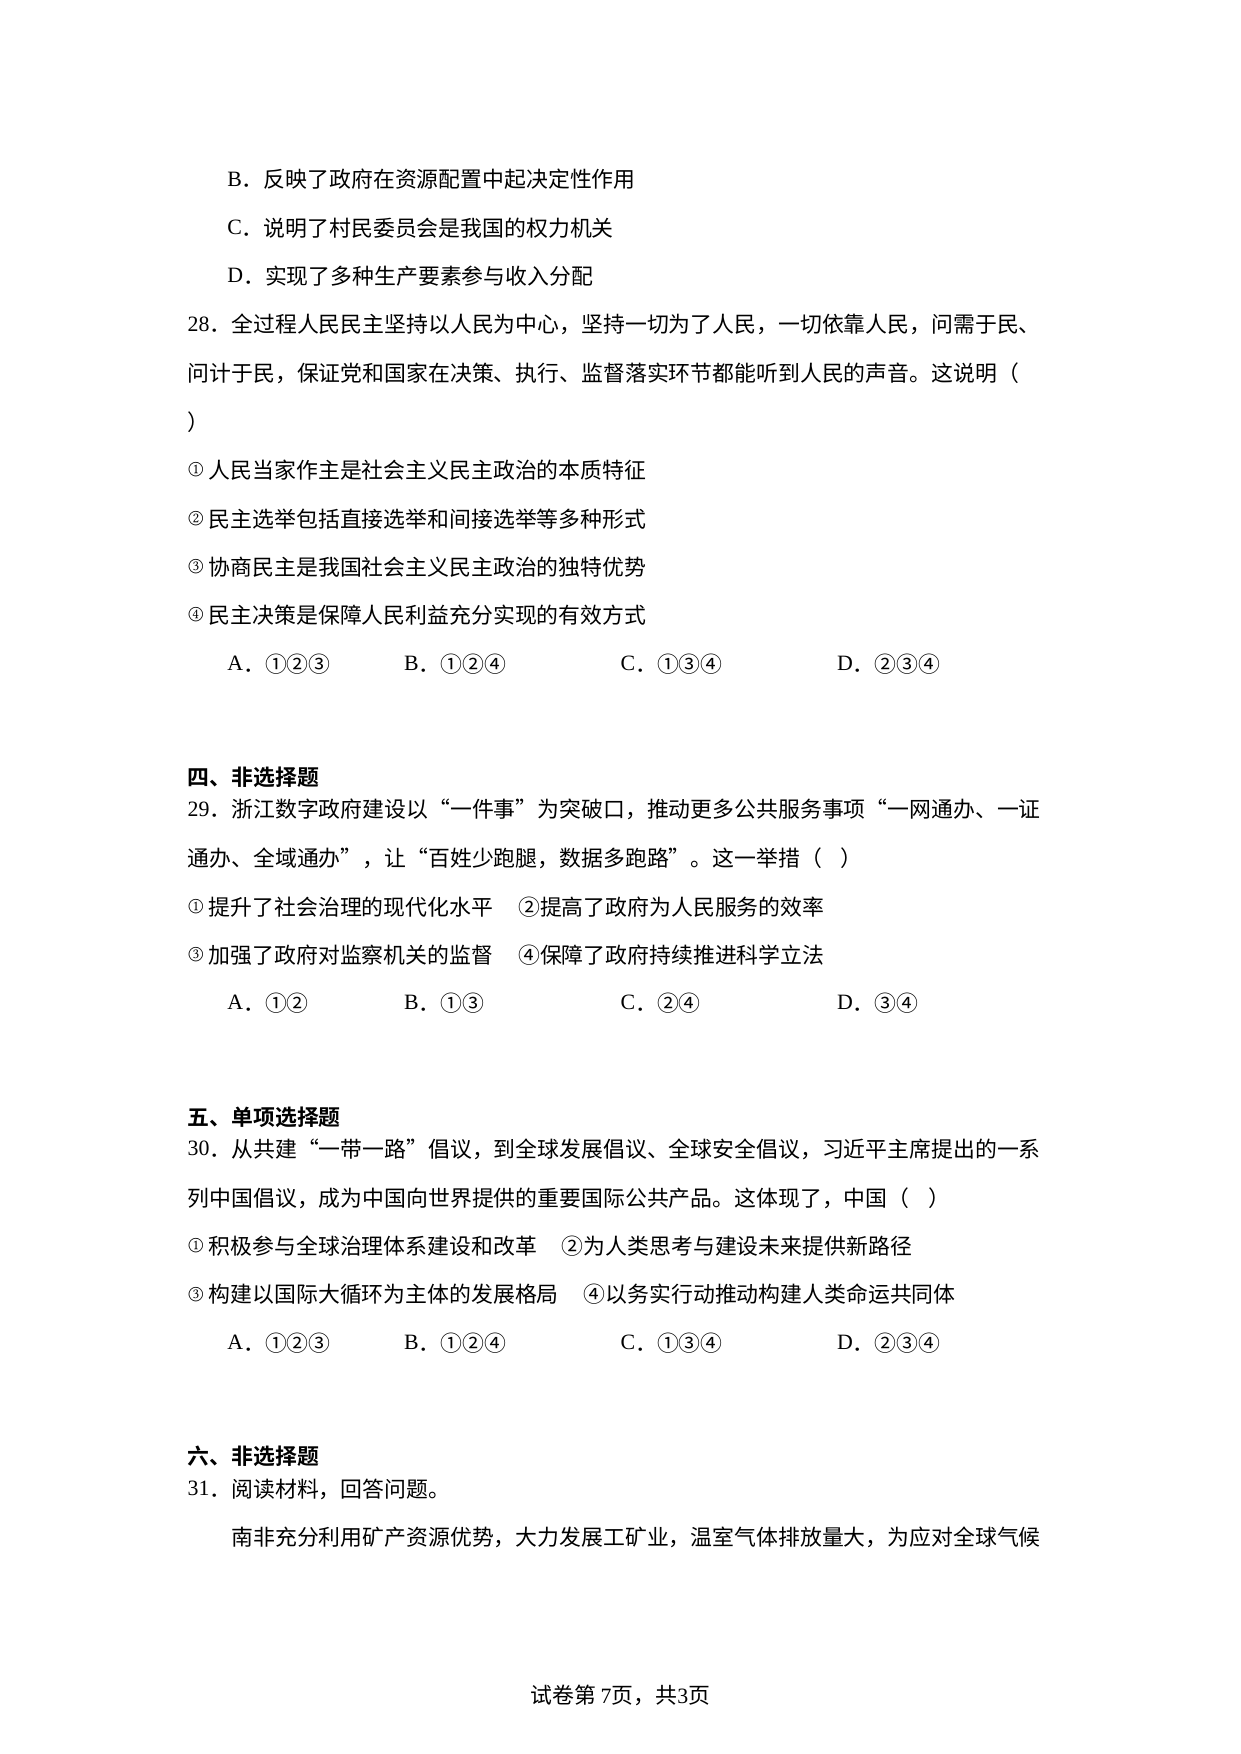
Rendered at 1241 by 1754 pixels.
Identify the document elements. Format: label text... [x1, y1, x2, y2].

text 31．阅读材料，回答问题。 [187, 1471, 1053, 1504]
text ①积极参与全球治理体系建设和改革 ②为人类思考与建设未来提供新路径 [187, 1229, 1053, 1261]
text ①提升了社会治理的现代化水平 ②提高了政府为人民服务的效率 [187, 889, 1053, 922]
text C．说明了村民委员会是我国的权力机关 [227, 210, 1053, 243]
text D．实现了多种生产要素参与收入分配 [227, 259, 1053, 291]
text 四、非选择题 [187, 759, 1053, 792]
text ③构建以国际大循环为主体的发展格局 ④以务实行动推动构建人类命运共同体 [187, 1277, 1053, 1309]
text ①人民当家作主是社会主义民主政治的本质特征 [187, 453, 1053, 485]
text ③协商民主是我国社会主义民主政治的独特优势 [187, 549, 1053, 582]
text 29．浙江数字政府建设以“一件事”为突破口，推动更多公共服务事项“一网通办、一证通办、全域通办”，让“百姓少跑腿，数据多跑路”。这一举措（ ） [187, 792, 1053, 873]
text B．反映了政府在资源配置中起决定性作用 [227, 162, 1053, 194]
text 28．全过程人民民主坚持以人民为中心，坚持一切为了人民，一切依靠人民，问需于民、问计于民，保证党和国家在决策、执行、监督落实环节都能听到人民的声音。这说明（ ） [187, 307, 1053, 437]
text A．①②③ B．①②④ C．①③④ D．②③④ [227, 1325, 1053, 1358]
text ③加强了政府对监察机关的监督 ④保障了政府持续推进科学立法 [187, 937, 1053, 970]
text A．①②③ B．①②④ C．①③④ D．②③④ [227, 646, 1053, 679]
text 30．从共建“一带一路”倡议，到全球发展倡议、全球安全倡议，习近平主席提出的一系列中国倡议，成为中国向世界提供的重要国际公共产品。这体现了，中国（ ） [187, 1132, 1053, 1213]
text ④民主决策是保障人民利益充分实现的有效方式 [187, 598, 1053, 630]
text 五、单项选择题 [187, 1099, 1053, 1132]
text ②民主选举包括直接选举和间接选举等多种形式 [187, 501, 1053, 534]
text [187, 1519, 1053, 1552]
text 六、非选择题 [187, 1439, 1053, 1471]
text A．①② B．①③ C．②④ D．③④ [227, 986, 1053, 1018]
